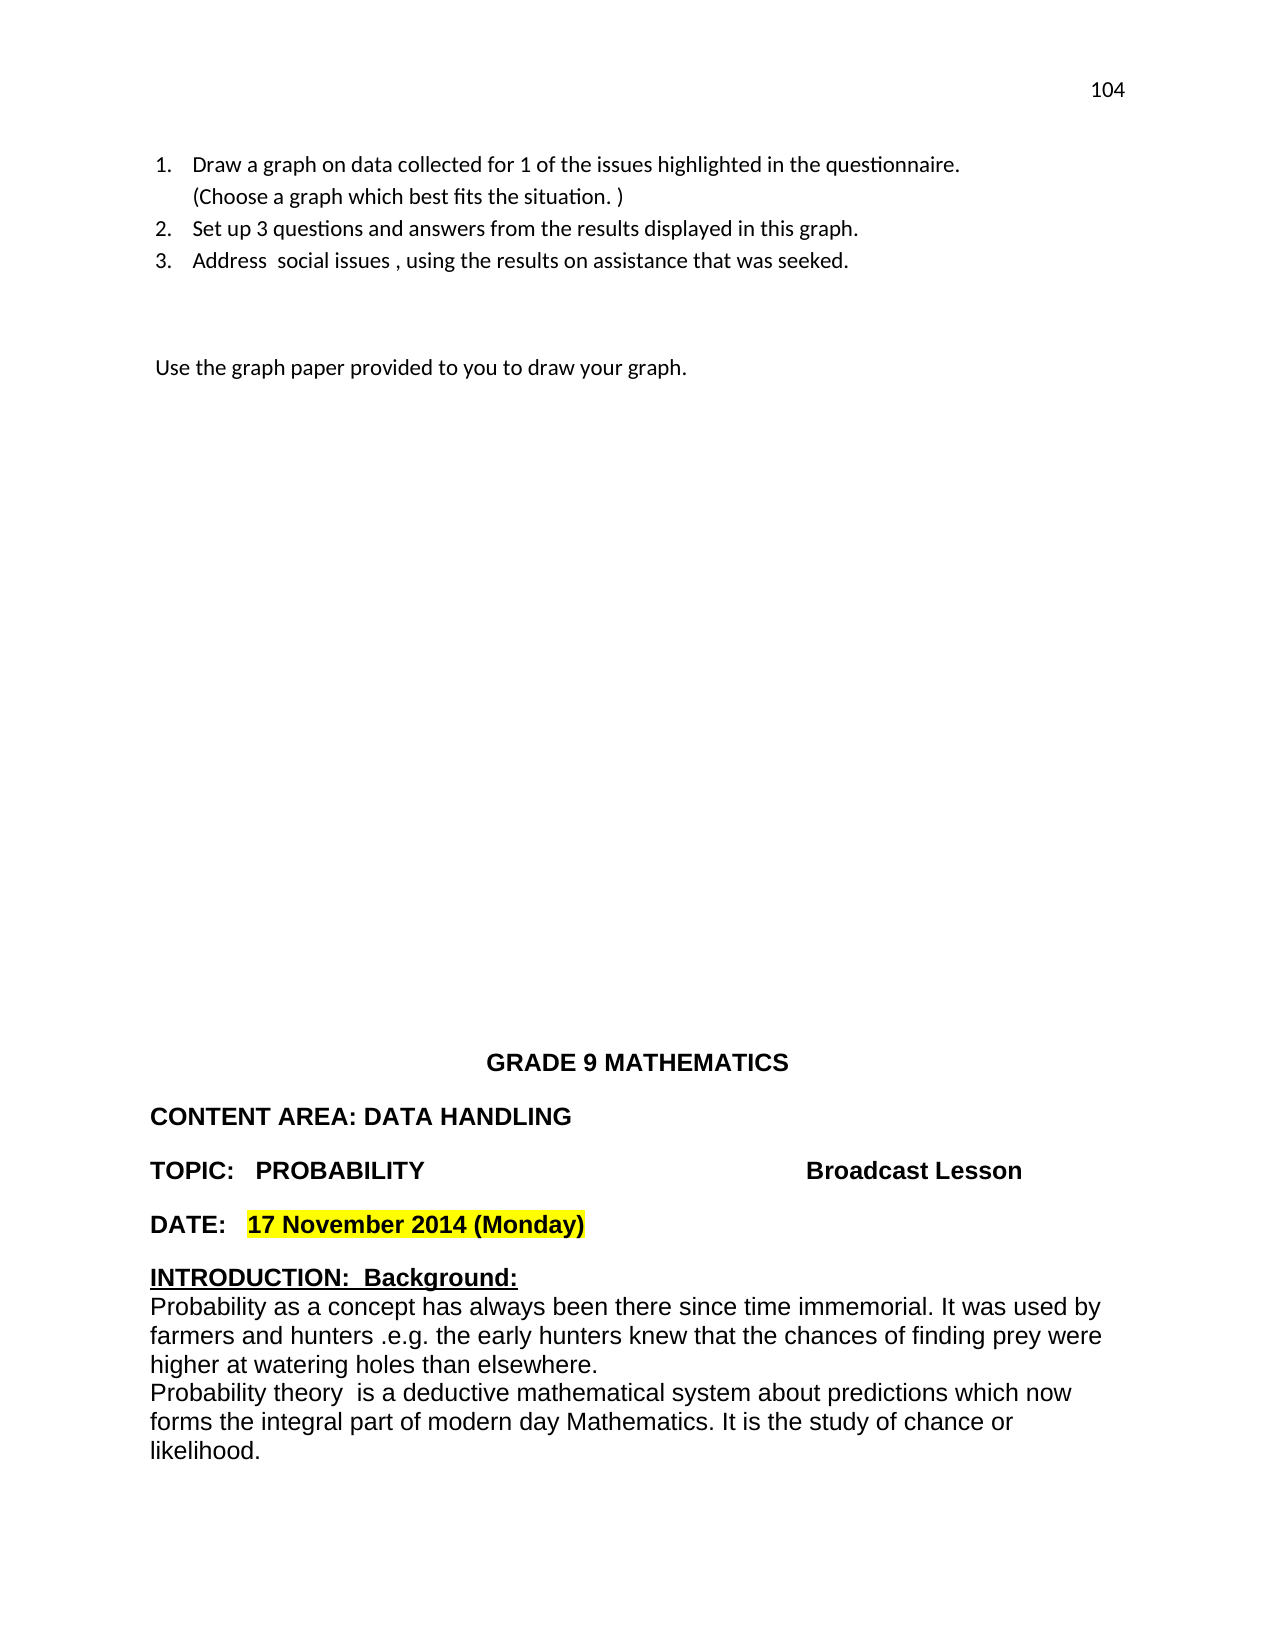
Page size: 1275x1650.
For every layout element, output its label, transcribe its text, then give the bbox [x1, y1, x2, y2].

text GRADE 9 MATHEMATICS [150, 1048, 1125, 1077]
text TOPIC: PROBABILITY Broadcast Lesson [150, 1156, 1125, 1184]
list Address social issues , using the results on assistance that was seeked. [155, 247, 1125, 274]
text Probability as a concept has always been there since time immemorial. It was used by farmers and hunters .e.g. the early hunters knew that the chances of finding prey were higher at watering holes than elsewhere. [150, 1292, 1125, 1378]
text DATE: 17 November 2014 (Monday) [150, 1209, 1125, 1238]
list Draw a graph on data collected for 1 of the issues highlighted in the questionnaire. [155, 150, 1125, 178]
list Set up 3 questions and answers from the results displayed in this graph. [155, 214, 1125, 242]
text Probability theory is a deductive mathematical system about predictions which now forms the integral part of modern day Mathematics. It is the study of chance or likelihood. [150, 1378, 1125, 1465]
text INTRODUCTION: Background: [150, 1263, 1125, 1292]
list (Choose a graph which best fits the situation. ) [192, 182, 1125, 210]
text Use the graph paper provided to you to draw your graph. [150, 353, 1125, 381]
text CONTENT AREA: DATA HANDLING [150, 1102, 1125, 1131]
